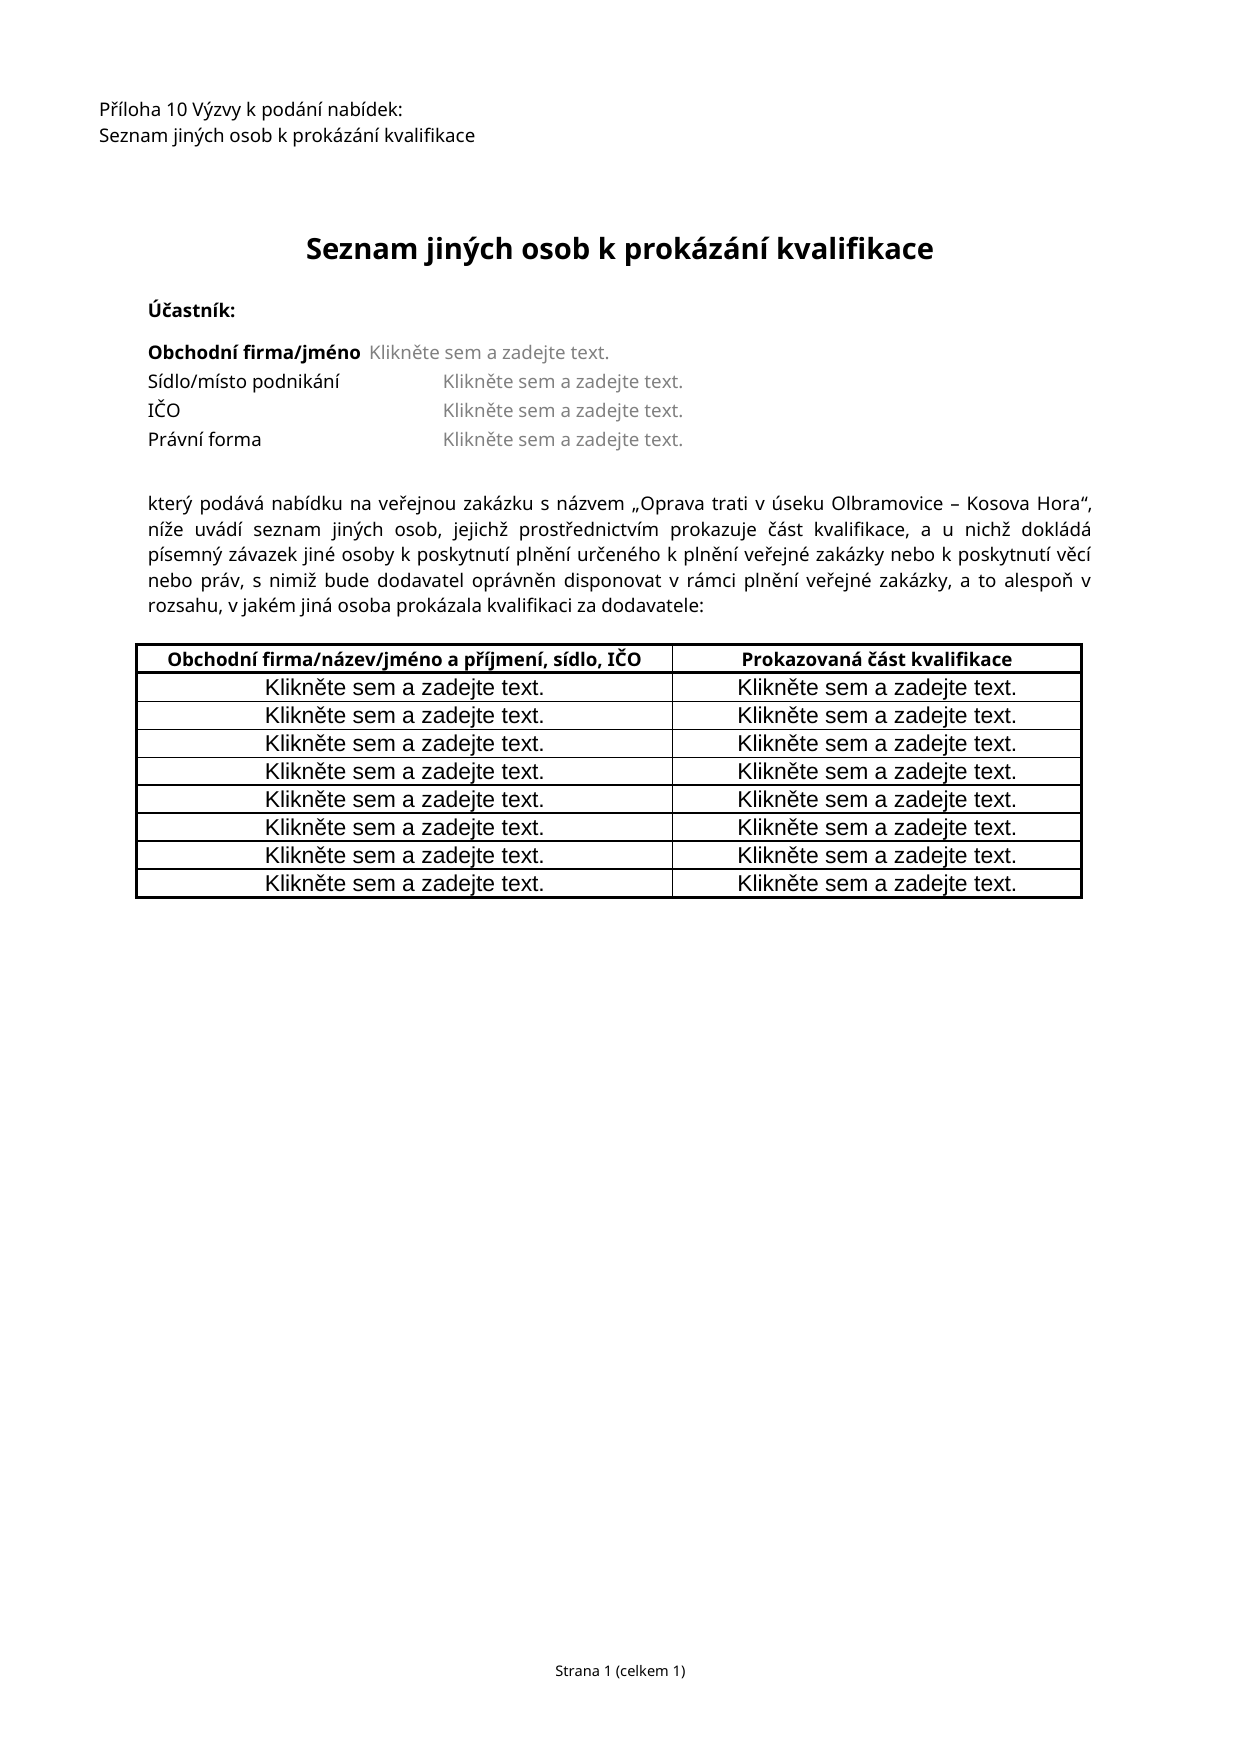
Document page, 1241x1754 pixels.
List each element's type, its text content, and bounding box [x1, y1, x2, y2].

text IČO [148, 394, 1093, 423]
text Obchodní firma/jméno [148, 336, 1093, 365]
title Seznam jiných osob k prokázání kvalifikace [148, 228, 1093, 268]
table_header Prokazovaná část kvalifikace [673, 646, 1080, 671]
text který podává nabídku na veřejnou zakázku s názvem „Oprava trati v úseku Olbramovice – Kosova Hora“, níže uvádí seznam jiných osob, jejichž prostřednictvím prokazuje část kvalifikace, a u nichž dokládá písemný závazek jiné osoby k poskytnutí plnění určeného k plnění veřejné zakázky nebo k poskytnutí věcí nebo práv, s nimiž bude dodavatel oprávněn disponovat v rámci plnění veřejné zakázky, a to alespoň v rozsahu, v jakém jiná osoba prokázala kvalifikaci za dodavatele: [148, 490, 1093, 618]
text Sídlo/místo podnikání [148, 365, 1093, 394]
table_header Obchodní firma/název/jméno a příjmení, sídlo, IČO [138, 646, 672, 671]
text Účastník: [148, 293, 1093, 324]
text Právní forma [148, 423, 1093, 452]
